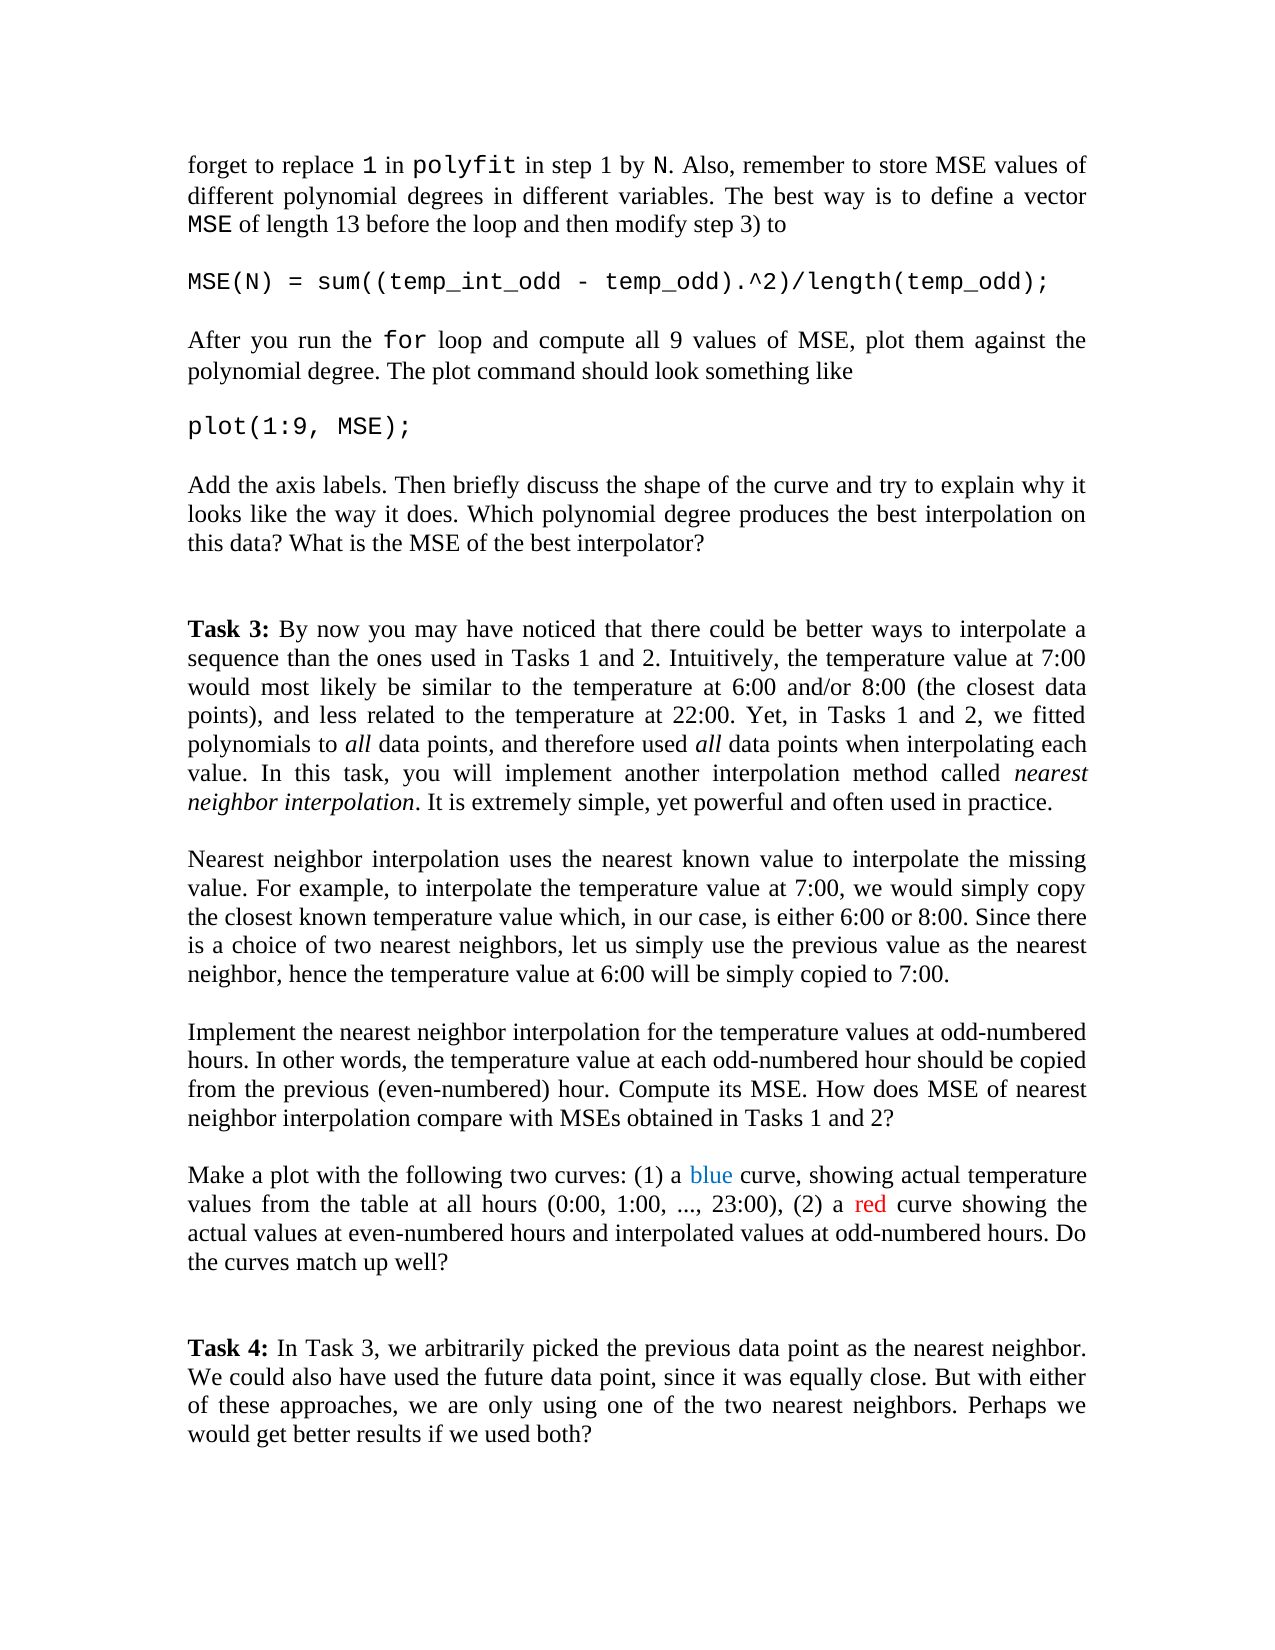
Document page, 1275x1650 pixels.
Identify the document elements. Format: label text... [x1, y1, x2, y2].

text Add the axis labels. Then briefly discuss the shape of the curve and try to explain why it looks like the way it does. Which polynomial degree produces the best interpolation on this data? What is the MSE of the best interpolator? [187, 471, 1087, 557]
text plot(1:9, MSE); [187, 413, 1087, 442]
text After you run the for loop and compute all 9 values of MSE, plot them against the polynomial degree. The plot command should look something like [187, 325, 1087, 385]
text Implement the nearest neighbor interpolation for the temperature values at odd-numbered hours. In other words, the temperature value at each odd-numbered hour should be copied from the previous (even-numbered) hour. Compute its MSE. How does MSE of nearest neighbor interpolation compare with MSEs obtained in Tasks 1 and 2? [187, 1017, 1087, 1132]
text Make a plot with the following two curves: (1) a blue curve, showing actual temperature values from the table at all hours (0:00, 1:00, ..., 23:00), (2) a red curve showing the actual values at even-numbered hours and interpolated values at odd-numbered hours. Do the curves match up well? [187, 1161, 1087, 1276]
text Task 4: In Task 3, we arbitrarily picked the previous data point as the nearest neighbor. We could also have used the future data point, since it was equally close. But with either of these approaches, we are only using one of the two nearest neighbors. Perhaps we would get better results if we used both? [187, 1333, 1087, 1448]
text Nearest neighbor interpolation uses the nearest known value to interpolate the missing value. For example, to interpolate the temperature value at 7:00, we would simply copy the closest known temperature value which, in our case, is either 6:00 or 8:00. Since there is a choice of two nearest neighbors, let us simply use the previous value as the nearest neighbor, hence the temperature value at 6:00 will be simply copied to 7:00. [187, 844, 1087, 988]
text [187, 150, 1087, 240]
text MSE(N) = sum((temp_int_odd - temp_odd).^2)/length(temp_odd); [187, 269, 1087, 296]
text Task 3: By now you may have noticed that there could be better ways to interpolate a sequence than the ones used in Tasks 1 and 2. Intuitively, the temperature value at 7:00 would most likely be similar to the temperature at 6:00 and/or 8:00 (the closest data points), and less related to the temperature at 22:00. Yet, in Tasks 1 and 2, we fitted polynomials to all data points, and therefore used all data points when interpolating each value. In this task, you will implement another interpolation method called nearest neighbor interpolation. It is extremely simple, yet powerful and often used in practice. [187, 614, 1087, 816]
